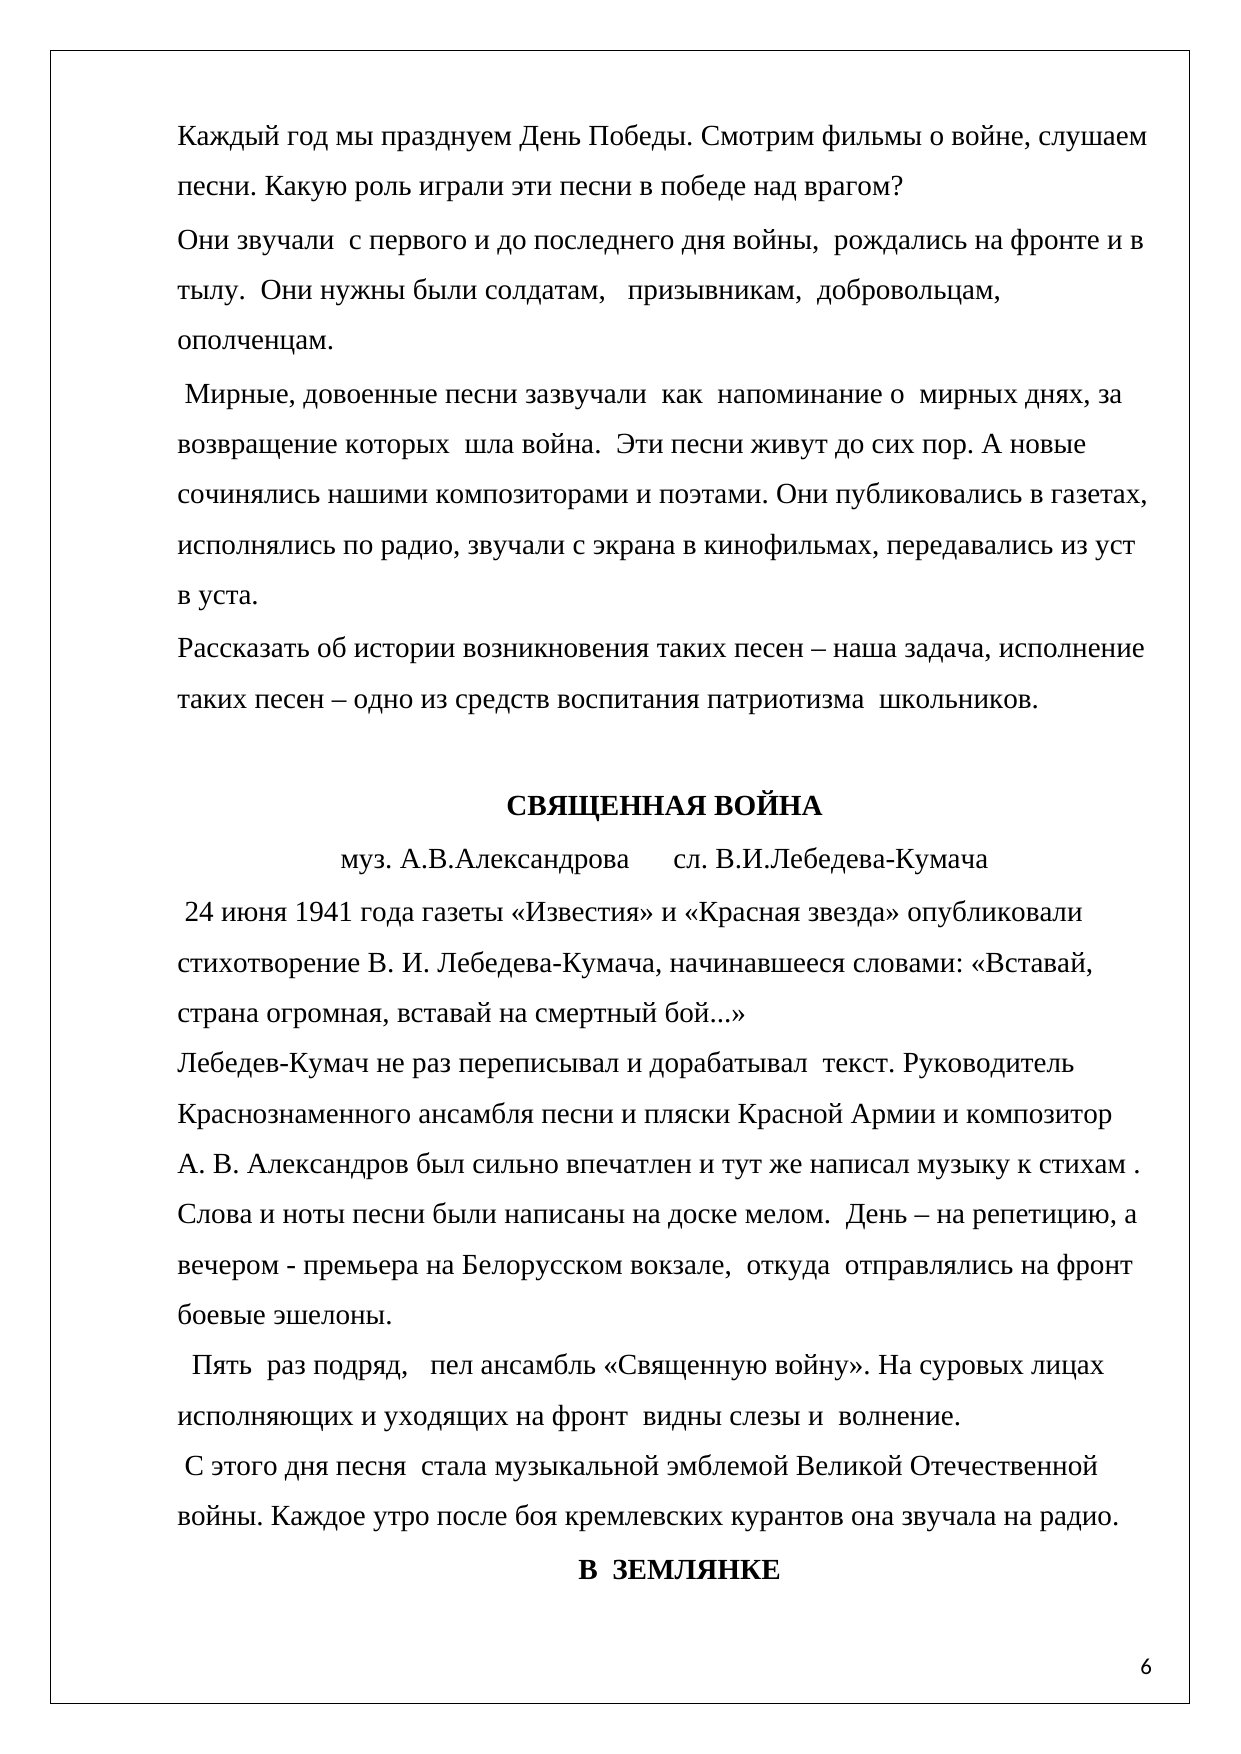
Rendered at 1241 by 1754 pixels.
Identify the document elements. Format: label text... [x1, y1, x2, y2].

text муз. А.В.Александрова сл. В.И.Лебедева-Кумача [177, 841, 1152, 875]
text СВЯЩЕННАЯ ВОЙНА [177, 788, 1152, 821]
text Мирные, довоенные песни зазвучали как напоминание о мирных днях, за возвращение которых шла война. Эти песни живут до сих пор. А новые сочинялись нашими композиторами и поэтами. Они публиковались в газетах, исполнялись по радио, звучали с экрана в кинофильмах, передавались из уст в уста. [177, 376, 1152, 611]
text Рассказать об истории возникновения таких песен – наша задача, исполнение таких песен – одно из средств воспитания патриотизма школьников. [177, 631, 1152, 714]
text Каждый год мы празднуем День Победы. Смотрим фильмы о войне, слушаем песни. Какую роль играли эти песни в победе над врагом? [177, 118, 1152, 202]
text В ЗЕМЛЯНКЕ [177, 1552, 1152, 1585]
text Они звучали с первого и до последнего дня войны, рождались на фронте и в тылу. Они нужны были солдатам, призывникам, добровольцам, ополченцам. [177, 222, 1152, 356]
text 24 июня 1941 года газеты «Известия» и «Красная звезда» опубликовали стихотворение В. И. Лебедева-Кумача, начинавшееся словами: «Вставай, страна огромная, вставай на смертный бой...» Лебедев-Кумач не раз переписывал и дорабатывал текст. Руководитель Краснознаменного ансамбля песни и пляски Красной Армии и композитор А. В. Александров был сильно впечатлен и тут же написал музыку к стихам . Слова и ноты песни были написаны на доске мелом. День – на репетицию, а вечером - премьера на Белорусском вокзале, откуда отправлялись на фронт боевые эшелоны. Пять раз подряд, пел ансамбль «Священную войну». На суровых лицах исполняющих и уходящих на фронт видны слезы и волнение. С этого дня песня стала музыкальной эмблемой Великой Отечественной войны. Каждое утро после боя кремлевских курантов она звучала на радио. [177, 894, 1152, 1532]
